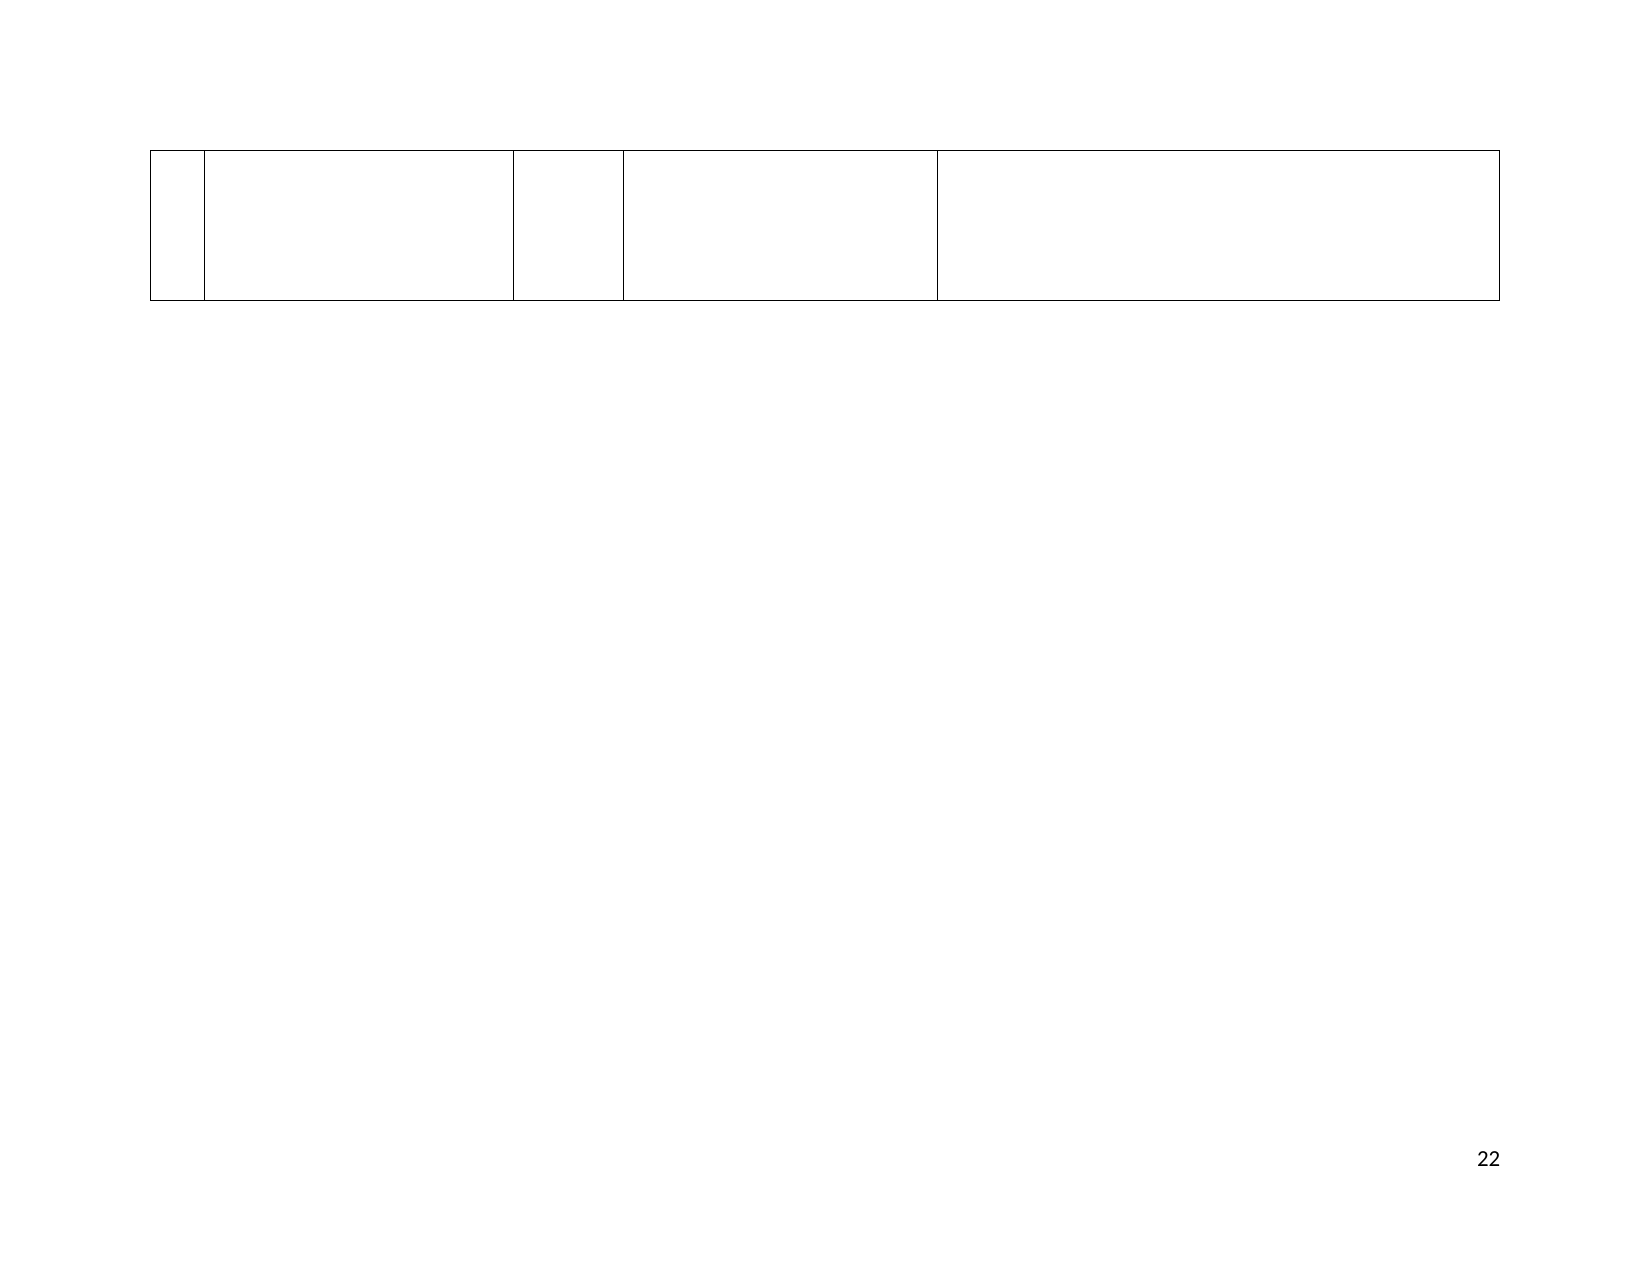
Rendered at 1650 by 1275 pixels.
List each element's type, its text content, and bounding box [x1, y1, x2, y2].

table_cell [514, 151, 623, 300]
table_cell [624, 151, 937, 300]
table_cell [938, 151, 1499, 300]
table_cell 3 [151, 151, 204, 300]
table_cell [205, 151, 513, 300]
